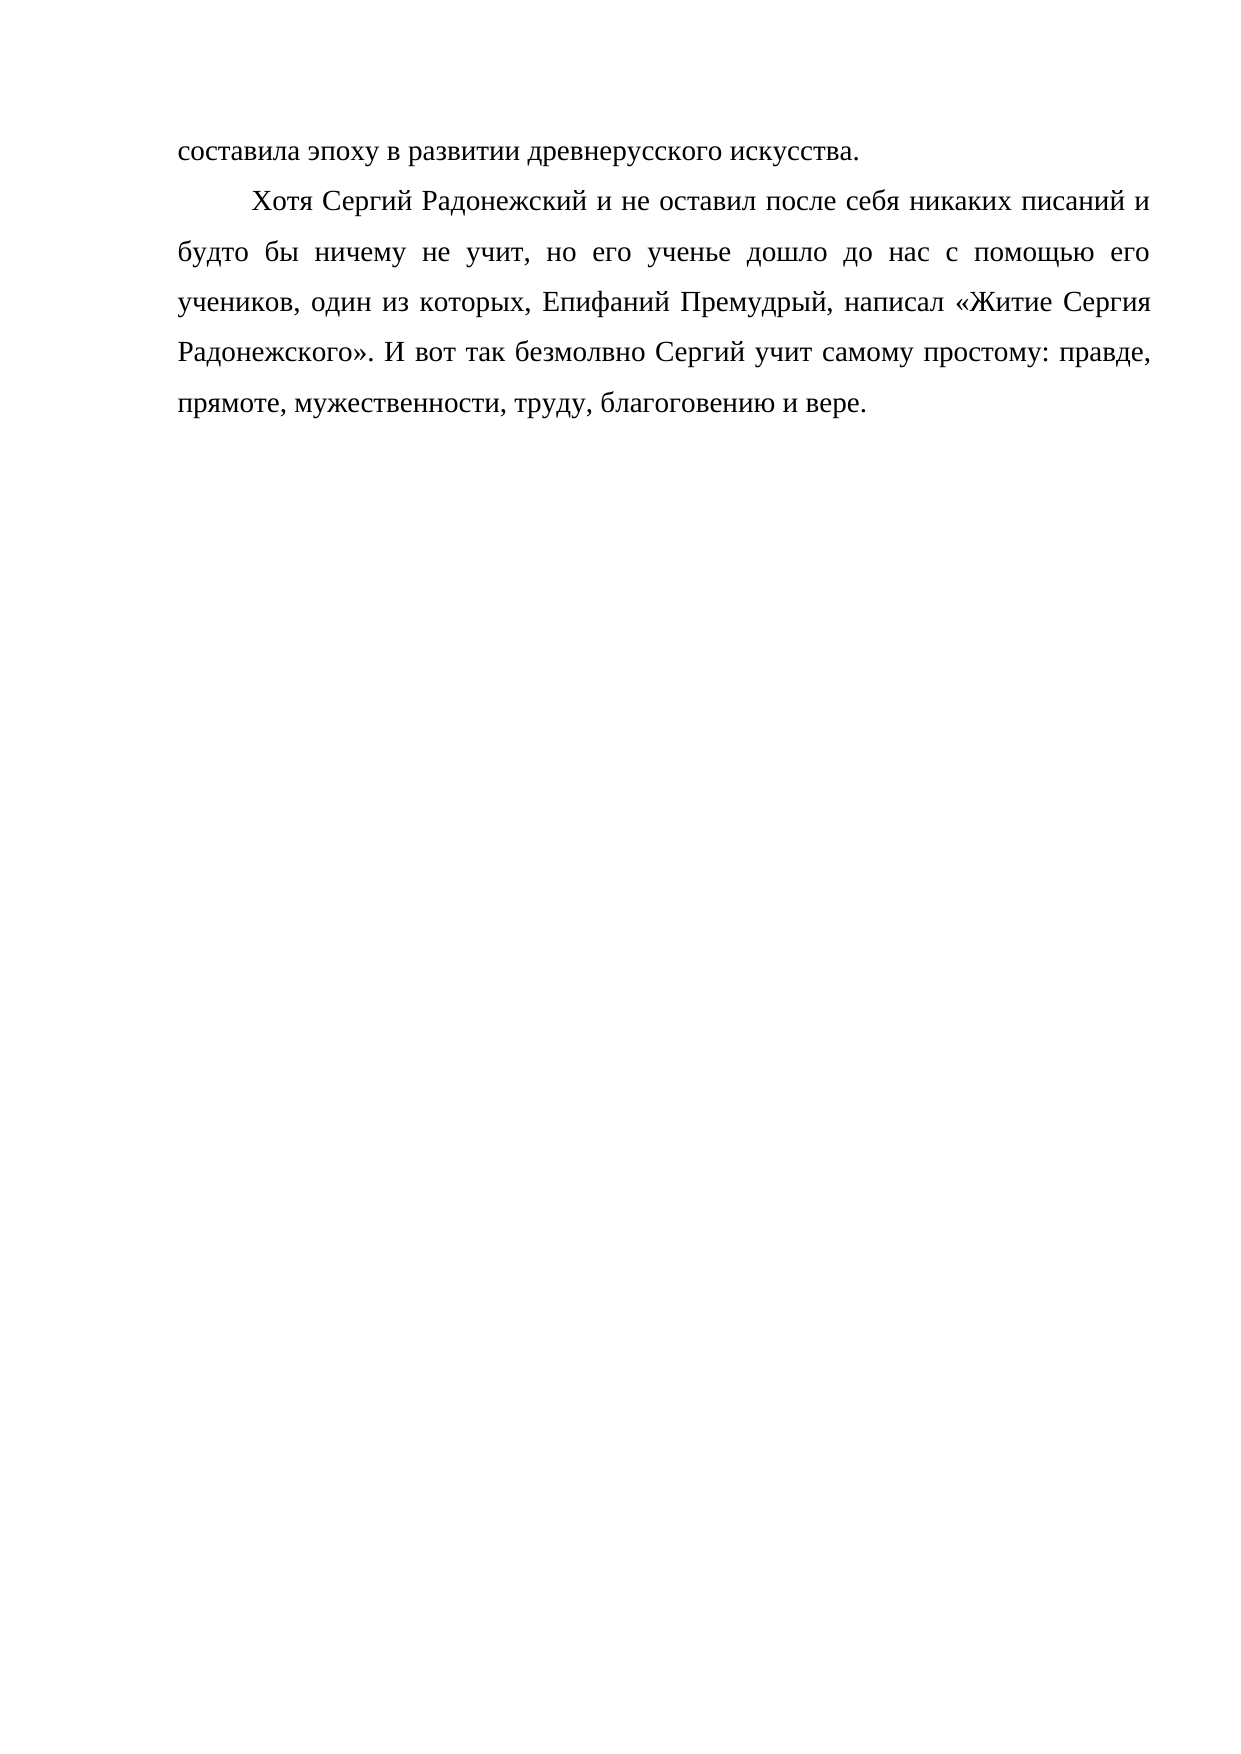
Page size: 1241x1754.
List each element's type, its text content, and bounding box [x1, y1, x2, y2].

text Хотя Сергий Радонежский и не оставил после себя никаких писаний и будто бы ничему не учит, но его ученье дошло до нас с помощью его учеников, один из которых, Епифаний Премудрый, написал «Житие Сергия Радонежского». И вот так безмолвно Сергий учит самому простому: правде, прямоте, мужественности, труду, благоговению и вере. [177, 183, 1152, 418]
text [177, 133, 1152, 167]
